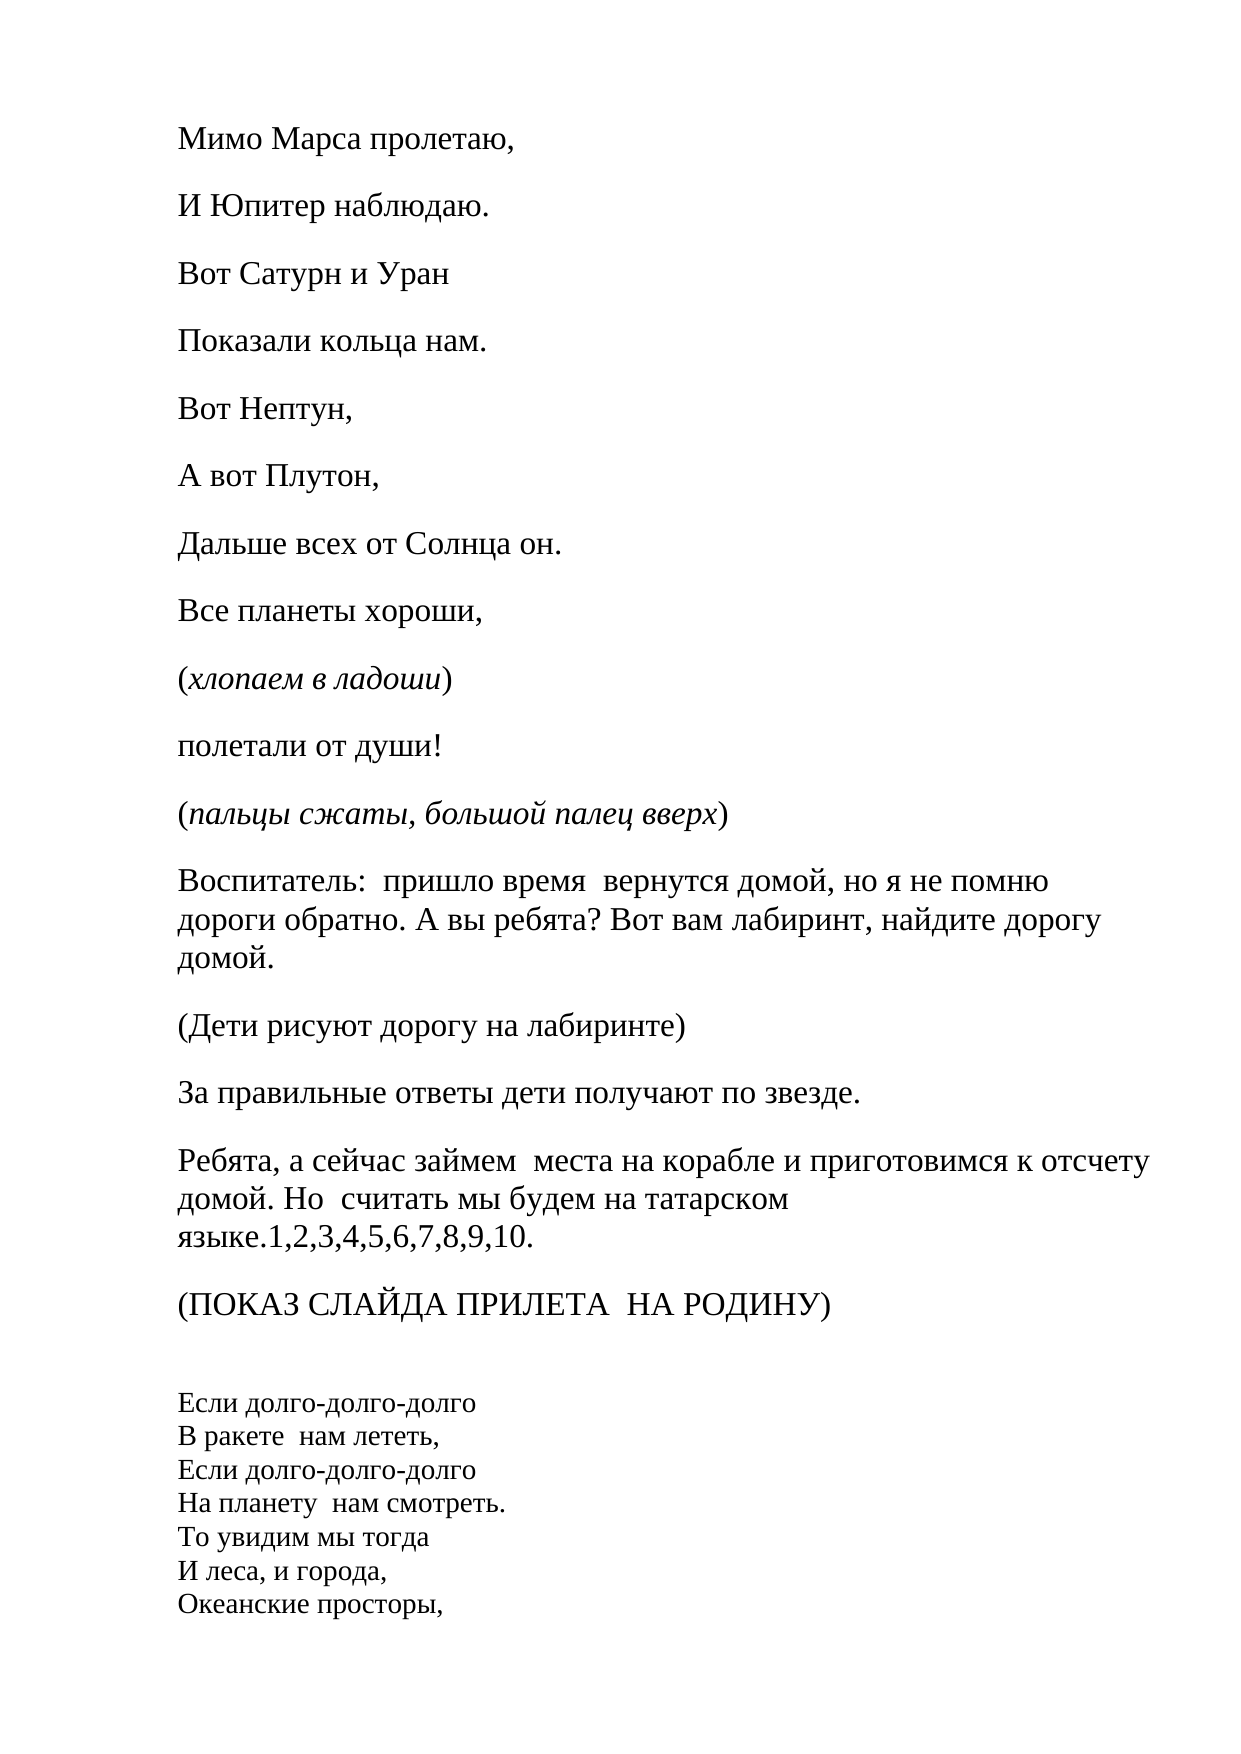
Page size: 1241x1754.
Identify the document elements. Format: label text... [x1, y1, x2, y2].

text Все планеты хороши, [177, 591, 1152, 629]
text А вот Плутон, [177, 456, 1152, 494]
text полетали от души! [177, 726, 1152, 764]
text (пальцы сжаты, большой палец вверх) [177, 793, 1152, 831]
text Вот Сатурн и Уран [177, 253, 1152, 291]
text За правильные ответы дети получают по звезде. [177, 1072, 1152, 1111]
text (ПОКАЗ СЛАЙДА ПРИЛЕТА НА РОДИНУ) [177, 1284, 1152, 1322]
text Мимо Марса пролетаю, [177, 118, 1152, 156]
text (хлопаем в ладоши) [177, 658, 1152, 696]
text Вот Нептун, [177, 388, 1152, 426]
text И Юпитер наблюдаю. [177, 186, 1152, 224]
text Показали кольца нам. [177, 321, 1152, 359]
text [177, 1351, 1152, 1620]
text Дальше всех от Солнца он. [177, 523, 1152, 561]
text Воспитатель: пришло время вернутся домой, но я не помню дороги обратно. А вы ребята? Вот вам лабиринт, найдите дорогу домой. [177, 861, 1152, 976]
text Ребята, а сейчас займем места на корабле и приготовимся к отсчету домой. Но считать мы будем на татарском языке.1,2,3,4,5,6,7,8,9,10. [177, 1140, 1152, 1255]
text (Дети рисуют дорогу на лабиринте) [177, 1005, 1152, 1043]
